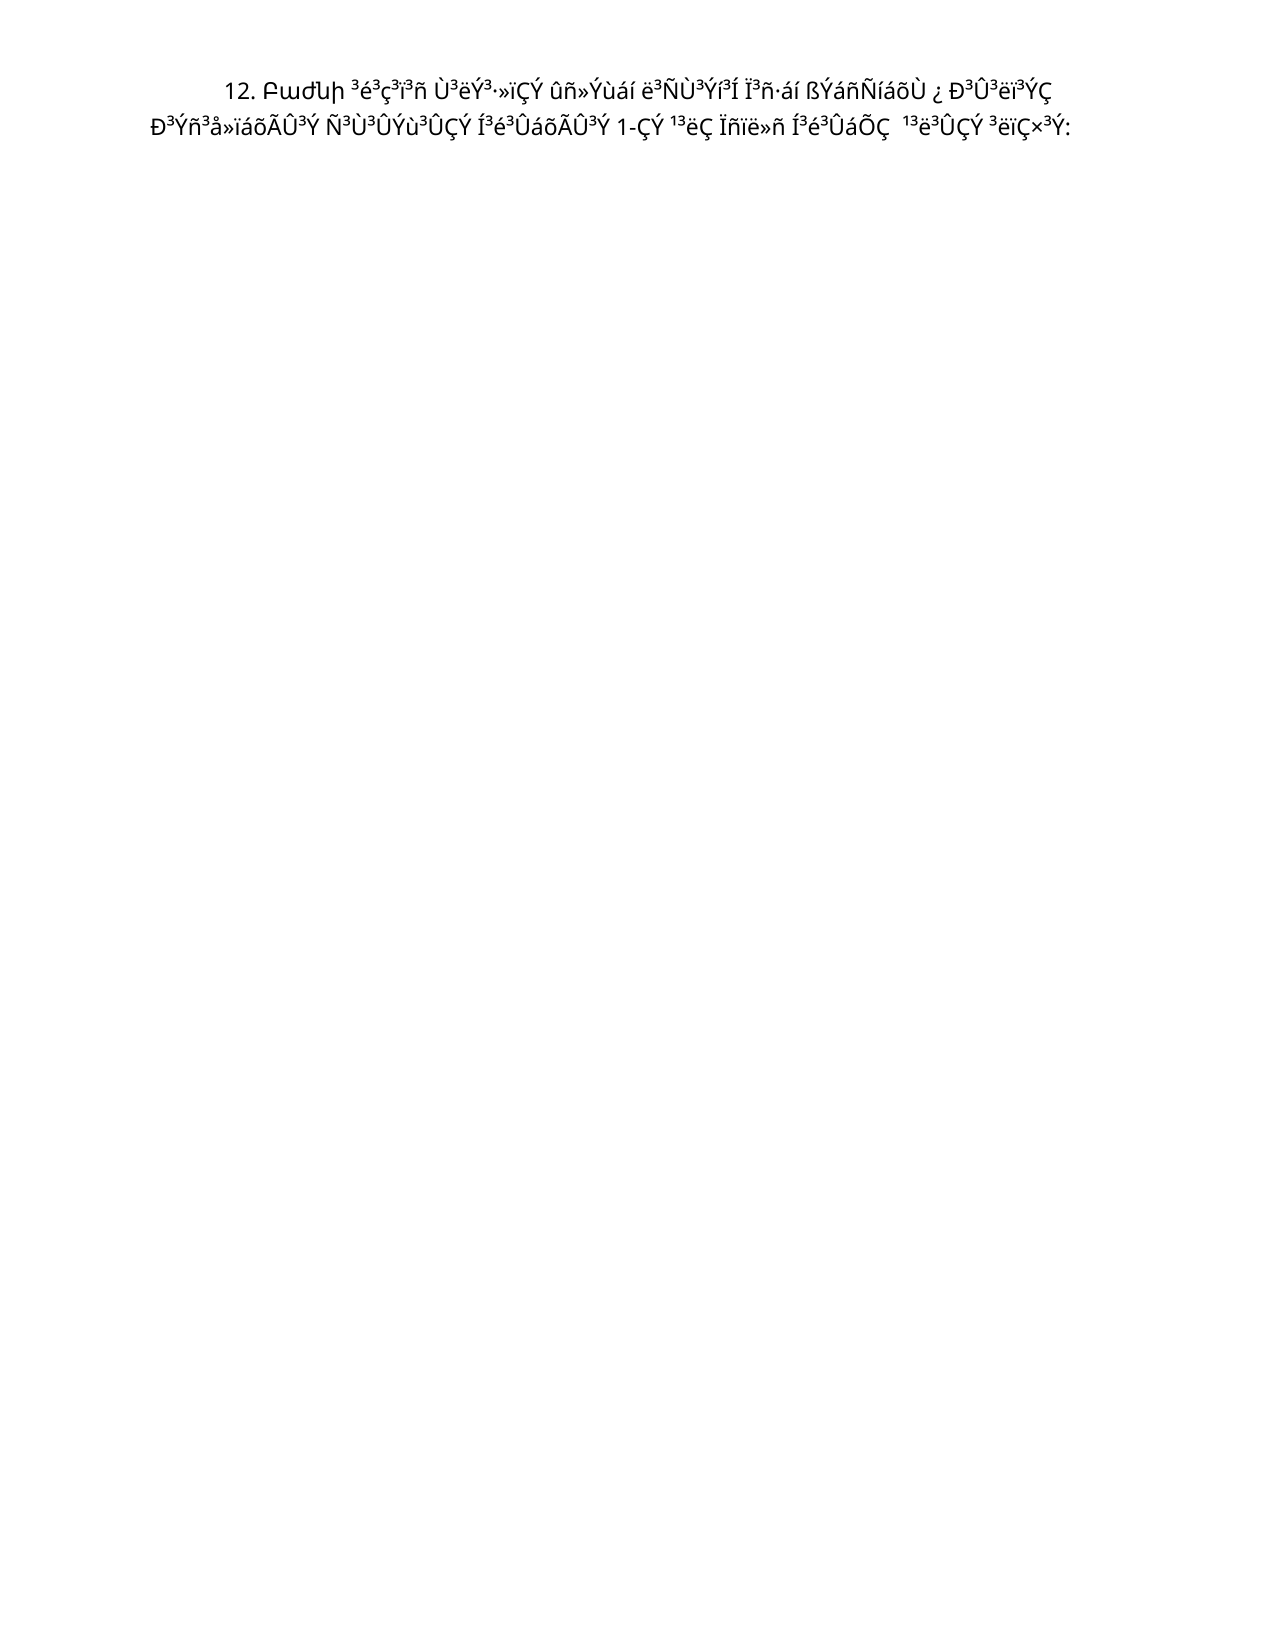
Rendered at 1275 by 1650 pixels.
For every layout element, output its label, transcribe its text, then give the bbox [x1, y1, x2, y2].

text 12. Բաժնի ³é³ç³ï³ñ Ù³ëÝ³·»ïÇÝ ûñ»Ýùáí ë³ÑÙ³Ýí³Í Ï³ñ·áí ßÝáñÑíáõÙ ¿ Ð³Û³ëï³ÝÇ Ð³Ýñ³å»ïáõÃÛ³Ý Ñ³Ù³ÛÝù³ÛÇÝ Í³é³ÛáõÃÛ³Ý 1-ÇÝ ¹³ëÇ Ïñïë»ñ Í³é³ÛáÕÇ ¹³ë³ÛÇÝ ³ëïÇ×³Ý: [150, 75, 1125, 142]
